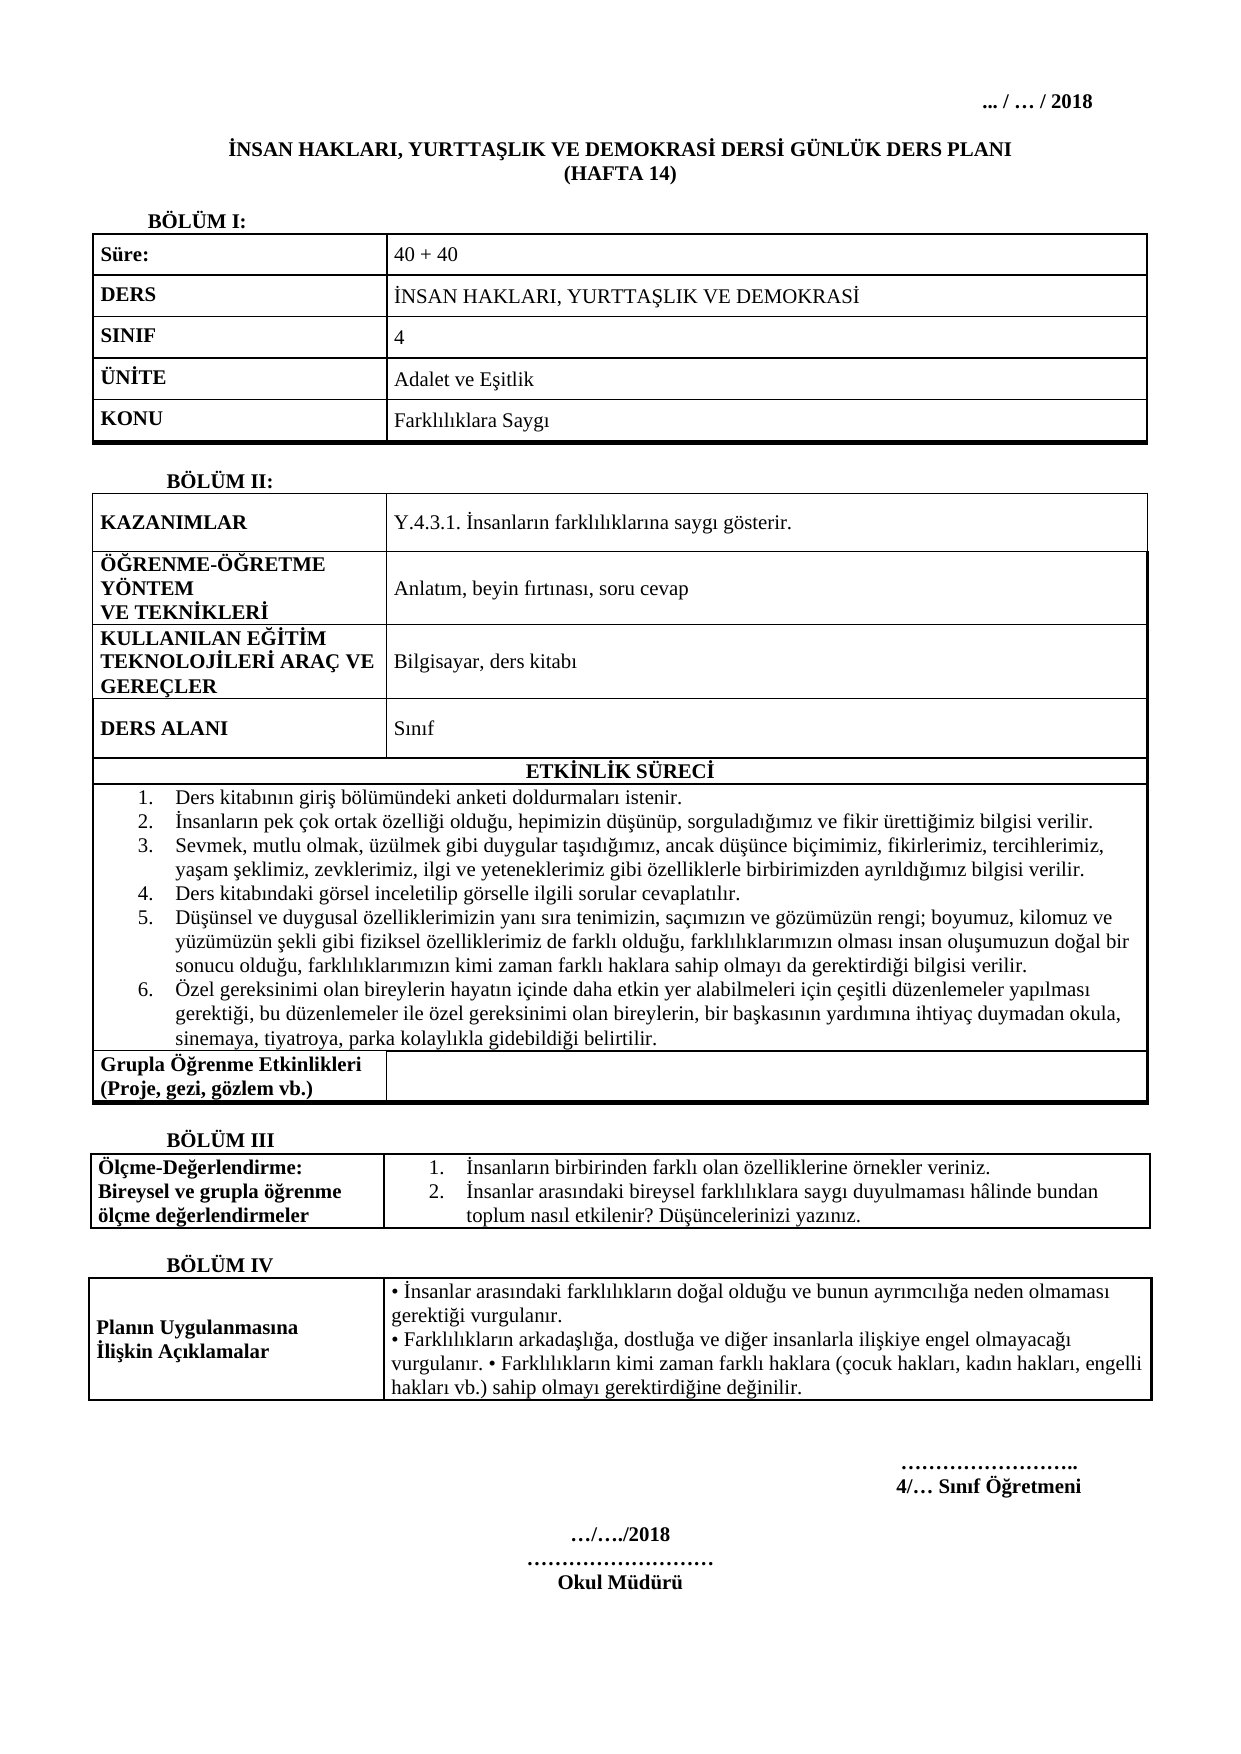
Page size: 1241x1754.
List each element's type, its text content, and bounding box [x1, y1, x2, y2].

table_cell ETKİNLİK SÜRECİ [94, 759, 1146, 783]
text …/…./2018 [148, 1522, 1092, 1546]
table_header Süre: [94, 235, 386, 274]
table_header 40 + 40 [388, 235, 1146, 274]
table_cell [387, 1052, 1146, 1100]
table_header Y.4.3.1. İnsanların farklılıklarına saygı gösterir. [387, 494, 1147, 551]
table_cell 4 [388, 317, 1146, 357]
table_cell Anlatım, beyin fırtınası, soru cevap [387, 552, 1146, 624]
text Okul Müdürü [148, 1570, 1092, 1594]
table_cell SINIF [94, 317, 386, 357]
table_cell DERS [94, 276, 386, 316]
text İNSAN HAKLARI, YURTTAŞLIK VE DEMOKRASİ DERSİ GÜNLÜK DERS PLANI [148, 137, 1092, 161]
table_header İnsanların birbirinden farklı olan özelliklerine örnekler veriniz. İnsanlar arasındaki bireysel farklılıklara saygı duyulmaması hâlinde bundan toplum nasıl etkilenir? Düşüncelerinizi yazınız. [385, 1155, 1149, 1227]
table_cell Ders kitabının giriş bölümündeki anketi doldurmaları istenir. İnsanların pek çok ortak özelliği olduğu, hepimizin düşünüp, sorguladığımız ve fikir ürettiğimiz bilgisi verilir. Sevmek, mutlu olmak, üzülmek gibi duygular taşıdığımız, ancak düşünce biçimimiz, fikirlerimiz, tercihlerimiz, yaşam şeklimiz, zevklerimiz, ilgi ve yeteneklerimiz gibi özelliklerle birbirimizden ayrıldığımız bilgisi verilir. Ders kitabındaki görsel inceletilip görselle ilgili sorular cevaplatılır. Düşünsel ve duygusal özelliklerimizin yanı sıra tenimizin, saçımızın ve gözümüzün rengi; boyumuz, kilomuz ve yüzümüzün şekli gibi fiziksel özelliklerimiz de farklı olduğu, farklılıklarımızın olması insan oluşumuzun doğal bir sonucu olduğu, farklılıklarımızın kimi zaman farklı haklara sahip olmayı da gerektirdiği bilgisi verilir. Özel gereksinimi olan bireylerin hayatın içinde daha etkin yer alabilmeleri için çeşitli düzenlemeler yapılması gerektiği, bu düzenlemeler ile özel gereksinimi olan bireylerin, bir başkasının yardımına ihtiyaç duymadan okula, sinemaya, tiyatroya, parka kolaylıkla gidebildiği belirtilir. [94, 785, 1146, 1049]
text (HAFTA 14) [148, 161, 1092, 185]
text BÖLÜM II: [148, 468, 1092, 493]
table_cell Sınıf [387, 699, 1146, 757]
table_cell ÜNİTE [94, 359, 386, 398]
subtitle BÖLÜM III [148, 1128, 1092, 1152]
table_header Ölçme-Değerlendirme: Bireysel ve grupla öğrenme ölçme değerlendirmeler [92, 1155, 383, 1227]
text BÖLÜM I: [148, 209, 1092, 233]
table_cell Adalet ve Eşitlik [388, 359, 1146, 398]
text 4/… Sınıf Öğretmeni [811, 1474, 1092, 1498]
text ... / … / 2018 [148, 89, 1092, 113]
subtitle BÖLÜM IV [148, 1253, 1092, 1277]
table_cell KONU [94, 400, 386, 440]
table_cell İNSAN HAKLARI, YURTTAŞLIK VE DEMOKRASİ [388, 276, 1146, 316]
table_cell ÖĞRENME-ÖĞRETME YÖNTEM VE TEKNİKLERİ [93, 552, 386, 624]
table_cell DERS ALANI [94, 699, 386, 757]
table_header KAZANIMLAR [93, 494, 386, 551]
table_cell Grupla Öğrenme Etkinlikleri (Proje, gezi, gözlem vb.) [94, 1051, 386, 1100]
table_cell Farklılıklara Saygı [388, 400, 1146, 440]
table_cell Bilgisayar, ders kitabı [387, 625, 1146, 698]
table_header • İnsanlar arasındaki farklılıkların doğal olduğu ve bunun ayrımcılığa neden olmaması gerektiği vurgulanır. • Farklılıkların arkadaşlığa, dostluğa ve diğer insanlarla ilişkiye engel olmayacağı vurgulanır. • Farklılıkların kimi zaman farklı haklara (çocuk hakları, kadın hakları, engelli hakları vb.) sahip olmayı gerektirdiğine değinilir. [385, 1279, 1150, 1399]
text ……………………… [148, 1546, 1092, 1570]
table_cell KULLANILAN EĞİTİM TEKNOLOJİLERİ ARAÇ VE GEREÇLER [93, 625, 386, 698]
table_header Planın Uygulanmasına İlişkin Açıklamalar [90, 1279, 383, 1399]
text …………………….. [811, 1449, 1092, 1474]
